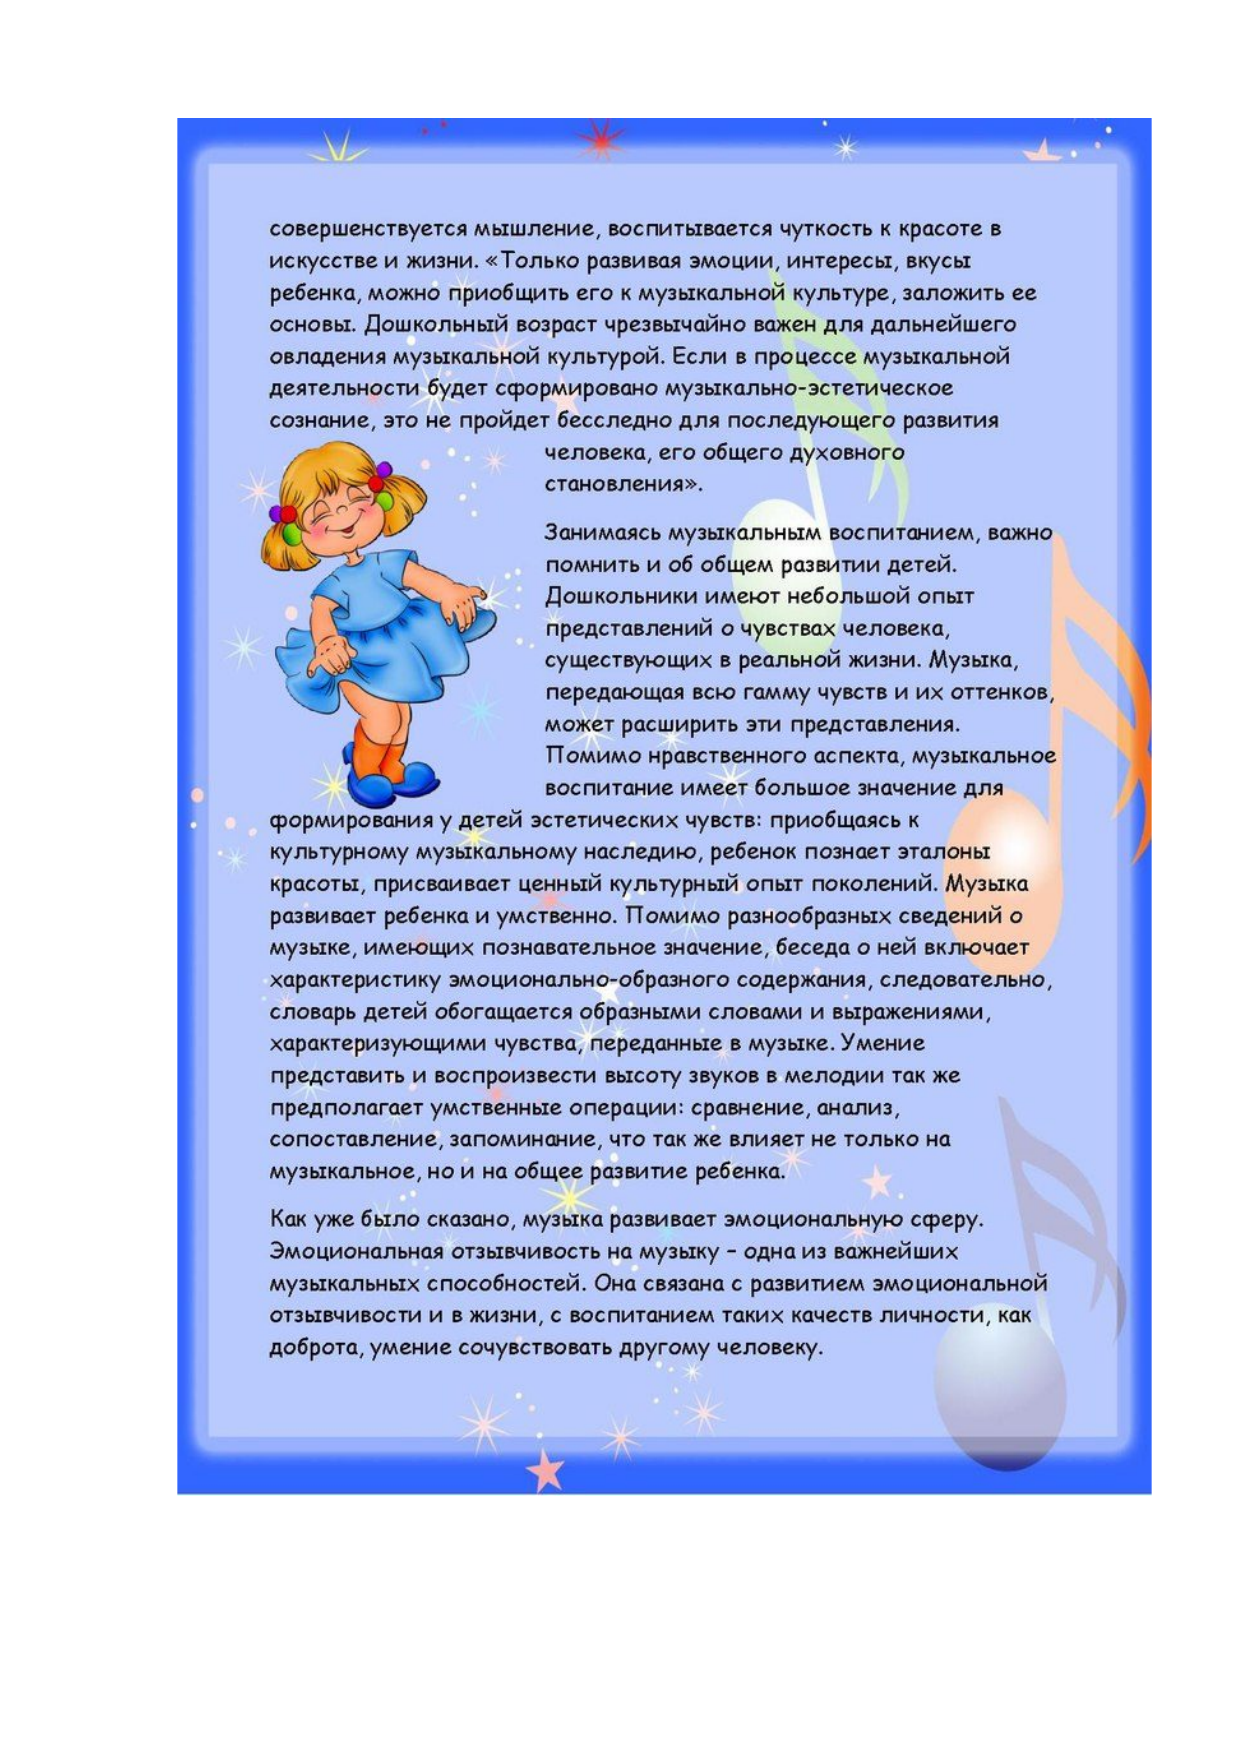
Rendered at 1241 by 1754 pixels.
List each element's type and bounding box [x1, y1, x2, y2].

picture [177, 118, 1152, 1496]
